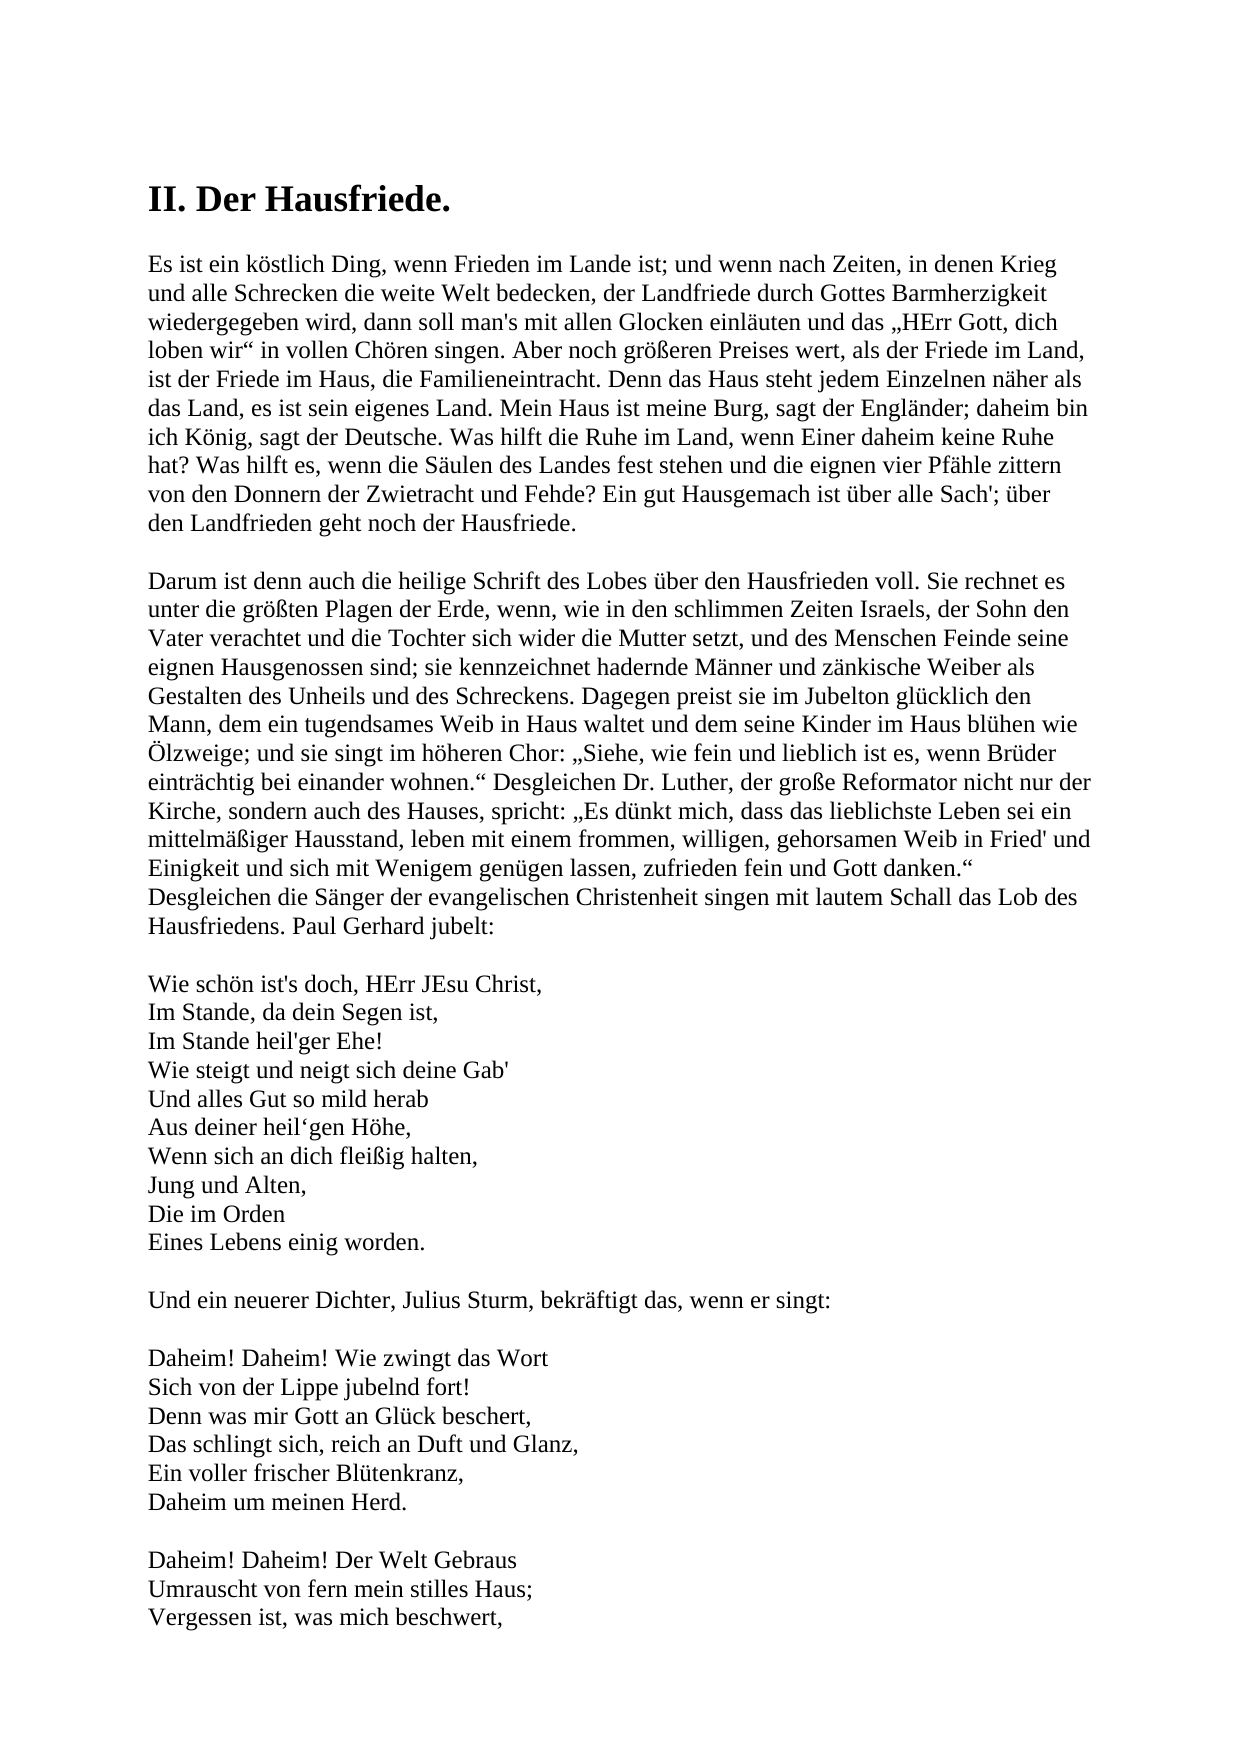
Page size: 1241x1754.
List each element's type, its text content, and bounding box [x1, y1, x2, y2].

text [148, 1545, 1093, 1631]
text Wie schön ist's doch, HErr JEsu Christ, Im Stande, da dein Segen ist, Im Stande heil'ger Ehe! Wie steigt und neigt sich deine Gab' Und alles Gut so mild herab Aus deiner heil‘gen Höhe, Wenn sich an dich fleißig halten, Jung und Alten, Die im Orden Eines Lebens einig worden. [148, 969, 1093, 1256]
text Daheim! Daheim! Wie zwingt das Wort Sich von der Lippe jubelnd fort! Denn was mir Gott an Glück beschert, Das schlingt sich, reich an Duft und Glanz, Ein voller frischer Blütenkranz, Daheim um meinen Herd. [148, 1343, 1093, 1516]
subtitle II. Der Hausfriede. [148, 177, 1093, 220]
text Es ist ein köstlich Ding, wenn Frieden im Lande ist; und wenn nach Zeiten, in denen Krieg und alle Schrecken die weite Welt bedecken, der Landfriede durch Gottes Barmherzigkeit wiedergegeben wird, dann soll man's mit allen Glocken einläuten und das „HErr Gott, dich loben wir“ in vollen Chören singen. Aber noch größeren Preises wert, als der Friede im Land, ist der Friede im Haus, die Familieneintracht. Denn das Haus steht jedem Einzelnen näher als das Land, es ist sein eigenes Land. Mein Haus ist meine Burg, sagt der Engländer; daheim bin ich König, sagt der Deutsche. Was hilft die Ruhe im Land, wenn Einer daheim keine Ruhe hat? Was hilft es, wenn die Säulen des Landes fest stehen und die eignen vier Pfähle zittern von den Donnern der Zwietracht und Fehde? Ein gut Hausgemach ist über alle Sach'; über den Landfrieden geht noch der Hausfriede. [148, 249, 1093, 537]
text Und ein neuerer Dichter, Julius Sturm, bekräftigt das, wenn er singt: [148, 1285, 1093, 1314]
text Darum ist denn auch die heilige Schrift des Lobes über den Hausfrieden voll. Sie rechnet es unter die größten Plagen der Erde, wenn, wie in den schlimmen Zeiten Israels, der Sohn den Vater verachtet und die Tochter sich wider die Mutter setzt, und des Menschen Feinde seine eignen Hausgenossen sind; sie kennzeichnet hadernde Männer und zänkische Weiber als Gestalten des Unheils und des Schreckens. Dagegen preist sie im Jubelton glücklich den Mann, dem ein tugendsames Weib in Haus waltet und dem seine Kinder im Haus blühen wie Ölzweige; und sie singt im höheren Chor: „Siehe, wie fein und lieblich ist es, wenn Brüder einträchtig bei einander wohnen.“ Desgleichen Dr. Luther, der große Reformator nicht nur der Kirche, sondern auch des Hauses, spricht: „Es dünkt mich, dass das lieblichste Leben sei ein mittelmäßiger Hausstand, leben mit einem frommen, willigen, gehorsamen Weib in Fried' und Einigkeit und sich mit Wenigem genügen lassen, zufrieden fein und Gott danken.“ Desgleichen die Sänger der evangelischen Christenheit singen mit lautem Schall das Lob des Hausfriedens. Paul Gerhard jubelt: [148, 566, 1093, 939]
